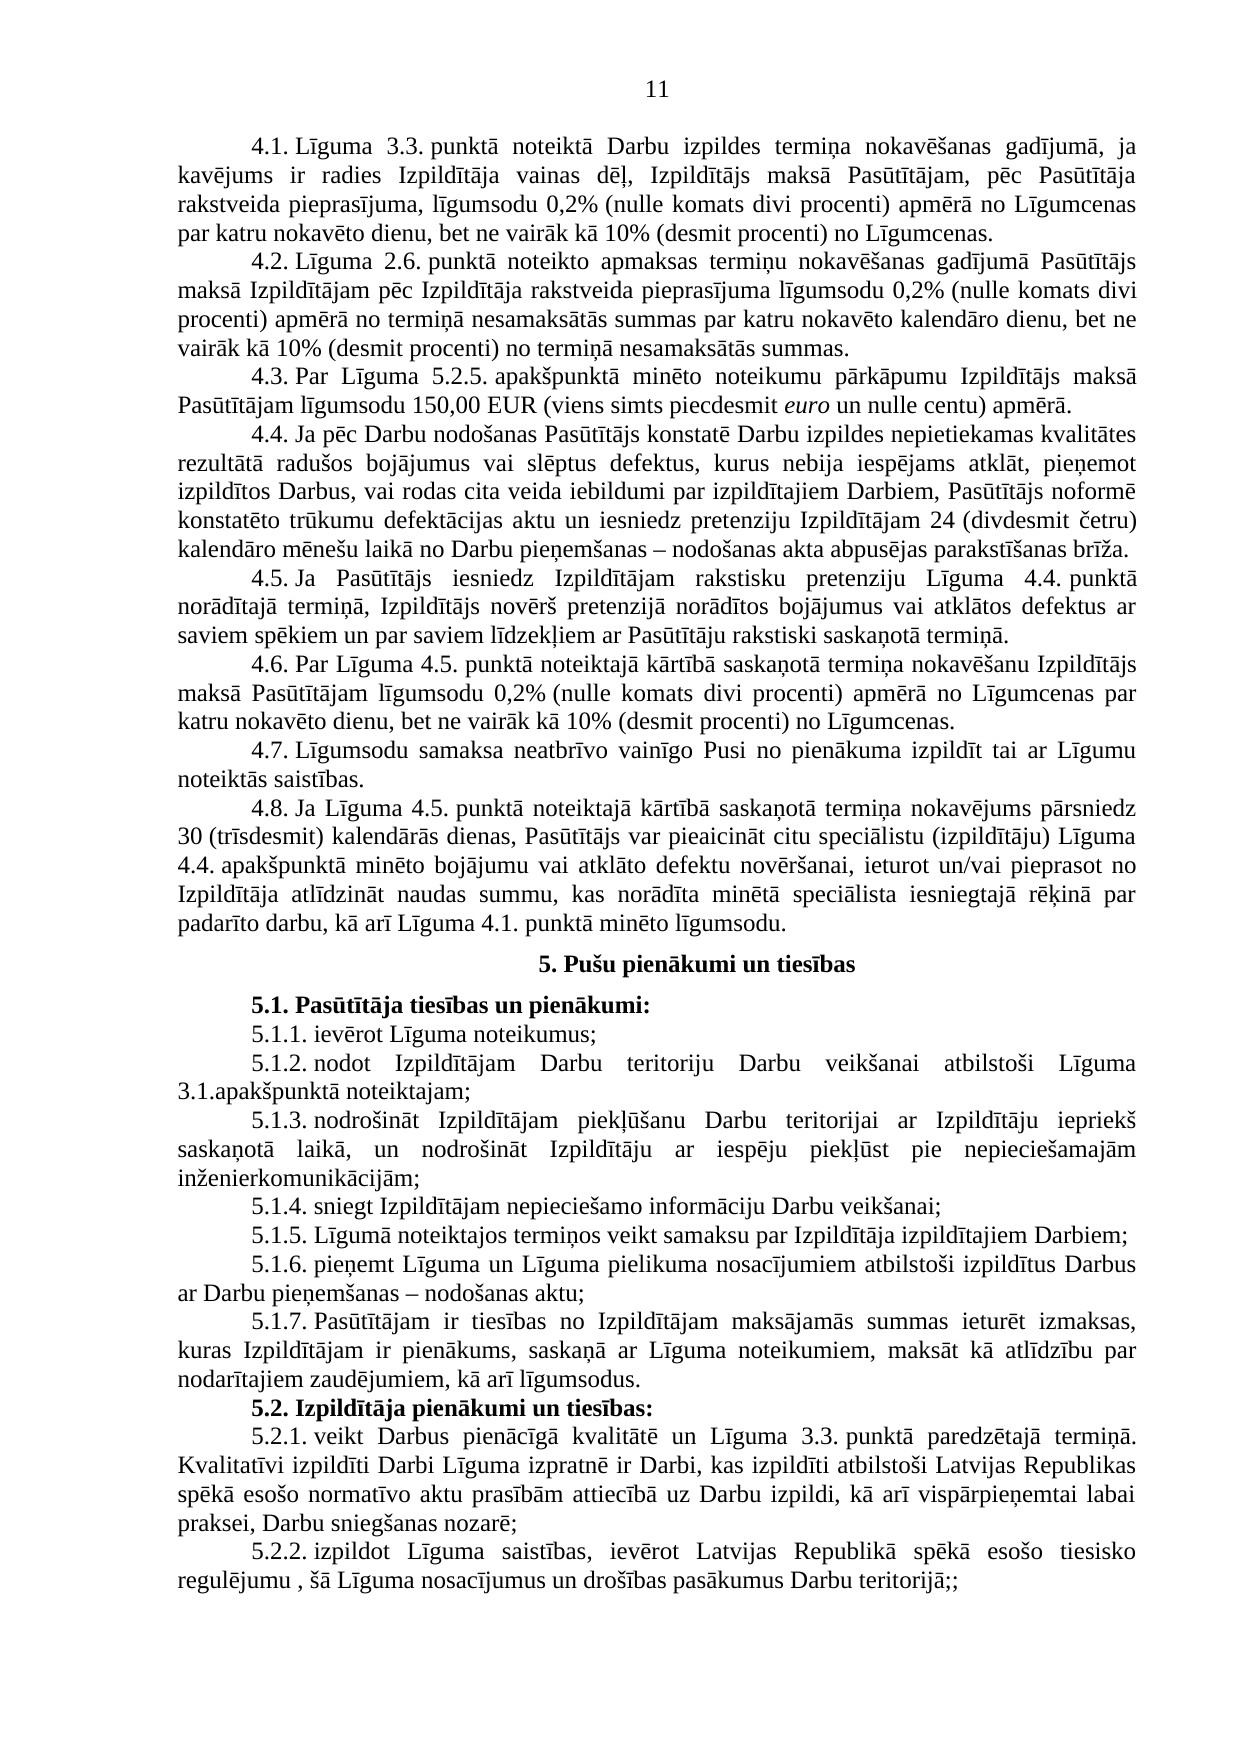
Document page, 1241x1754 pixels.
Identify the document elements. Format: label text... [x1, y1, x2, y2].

text 4.1. Līguma 3.3. punktā noteiktā Darbu izpildes termiņa nokavēšanas gadījumā, ja kavējums ir radies Izpildītāja vainas dēļ, Izpildītājs maksā Pasūtītājam, pēc Pasūtītāja rakstveida pieprasījuma, līgumsodu 0,2% (nulle komats divi procenti) apmērā no Līgumcenas par katru nokavēto dienu, bet ne vairāk kā 10% (desmit procenti) no Līgumcenas. [177, 131, 1137, 246]
text 5.1.4. sniegt Izpildītājam nepieciešamo informāciju Darbu veikšanai; [177, 1191, 1217, 1220]
text 4.7. Līgumsodu samaksa neatbrīvo vainīgo Pusi no pienākuma izpildīt tai ar Līgumu noteiktās saistības. [177, 735, 1137, 793]
text 4.3. Par Līguma 5.2.5. apakšpunktā minēto noteikumu pārkāpumu Izpildītājs maksā Pasūtītājam līgumsodu 150,00 EUR (viens simts piecdesmit euro un nulle centu) apmērā. [177, 361, 1137, 419]
text 5.2.2. izpildot Līguma saistības, ievērot Latvijas Republikā spēkā esošo tiesisko regulējumu , šā Līguma nosacījumus un drošības pasākumus Darbu teritorijā;; [177, 1536, 1137, 1594]
text 5.1.3. nodrošināt Izpildītājam piekļūšanu Darbu teritorijai ar Izpildītāju iepriekš saskaņotā laikā, un nodrošināt Izpildītāju ar iespēju piekļūst pie nepieciešamajām inženierkomunikācijām; [177, 1105, 1137, 1191]
text 5.1.1. ievērot Līguma noteikumus; [177, 1019, 1217, 1048]
text 4.8. Ja Līguma 4.5. punktā noteiktajā kārtībā saskaņotā termiņa nokavējums pārsniedz 30 (trīsdesmit) kalendārās dienas, Pasūtītājs var pieaicināt citu speciālistu (izpildītāju) Līguma 4.4. apakšpunktā minēto bojājumu vai atklāto defektu novēršanai, ieturot un/vai pieprasot no Izpildītāja atlīdzināt naudas summu, kas norādīta minētā speciālista iesniegtajā rēķinā par padarīto darbu, kā arī Līguma 4.1. punktā minēto līgumsodu. [177, 793, 1137, 936]
text 5. Pušu pienākumi un tiesības [177, 949, 1217, 978]
text 4.2. Līguma 2.6. punktā noteikto apmaksas termiņu nokavēšanas gadījumā Pasūtītājs maksā Izpildītājam pēc Izpildītāja rakstveida pieprasījuma līgumsodu 0,2% (nulle komats divi procenti) apmērā no termiņā nesamaksātās summas par katru nokavēto kalendāro dienu, bet ne vairāk kā 10% (desmit procenti) no termiņā nesamaksātās summas. [177, 246, 1137, 361]
text 5.1.2. nodot Izpildītājam Darbu teritoriju Darbu veikšanai atbilstoši Līguma 3.1.apakšpunktā noteiktajam; [177, 1048, 1137, 1105]
text 5.1.5. Līgumā noteiktajos termiņos veikt samaksu par Izpildītāja izpildītajiem Darbiem; [177, 1220, 1137, 1249]
text 5.1.7. Pasūtītājam ir tiesības no Izpildītājam maksājamās summas ieturēt izmaksas, kuras Izpildītājam ir pienākums, saskaņā ar Līguma noteikumiem, maksāt kā atlīdzību par nodarītajiem zaudējumiem, kā arī līgumsodus. [177, 1306, 1137, 1393]
text 5.2.1. veikt Darbus pienācīgā kvalitātē un Līguma 3.3. punktā paredzētajā termiņā. Kvalitatīvi izpildīti Darbi Līguma izpratnē ir Darbi, kas izpildīti atbilstoši Latvijas Republikas spēkā esošo normatīvo aktu prasībām attiecībā uz Darbu izpildi, kā arī vispārpieņemtai labai praksei, Darbu sniegšanas nozarē; [177, 1421, 1137, 1536]
text 5.1. Pasūtītāja tiesības un pienākumi: [177, 990, 1217, 1019]
text 4.6. Par Līguma 4.5. punktā noteiktajā kārtībā saskaņotā termiņa nokavēšanu Izpildītājs maksā Pasūtītājam līgumsodu 0,2% (nulle komats divi procenti) apmērā no Līgumcenas par katru nokavēto dienu, bet ne vairāk kā 10% (desmit procenti) no Līgumcenas. [177, 649, 1137, 735]
text 4.4. Ja pēc Darbu nodošanas Pasūtītājs konstatē Darbu izpildes nepietiekamas kvalitātes rezultātā radušos bojājumus vai slēptus defektus, kurus nebija iespējams atklāt, pieņemot izpildītos Darbus, vai rodas cita veida iebildumi par izpildītajiem Darbiem, Pasūtītājs noformē konstatēto trūkumu defektācijas aktu un iesniedz pretenziju Izpildītājam 24 (divdesmit četru) kalendāro mēnešu laikā no Darbu pieņemšanas – nodošanas akta abpusējas parakstīšanas brīža. [177, 419, 1137, 563]
text 5.2. Izpildītāja pienākumi un tiesības: [177, 1393, 1217, 1421]
text 4.5. Ja Pasūtītājs iesniedz Izpildītājam rakstisku pretenziju Līguma 4.4. punktā norādītajā termiņā, Izpildītājs novērš pretenzijā norādītos bojājumus vai atklātos defektus ar saviem spēkiem un par saviem līdzekļiem ar Pasūtītāju rakstiski saskaņotā termiņā. [177, 563, 1137, 649]
text 5.1.6. pieņemt Līguma un Līguma pielikuma nosacījumiem atbilstoši izpildītus Darbus ar Darbu pieņemšanas – nodošanas aktu; [177, 1249, 1137, 1306]
